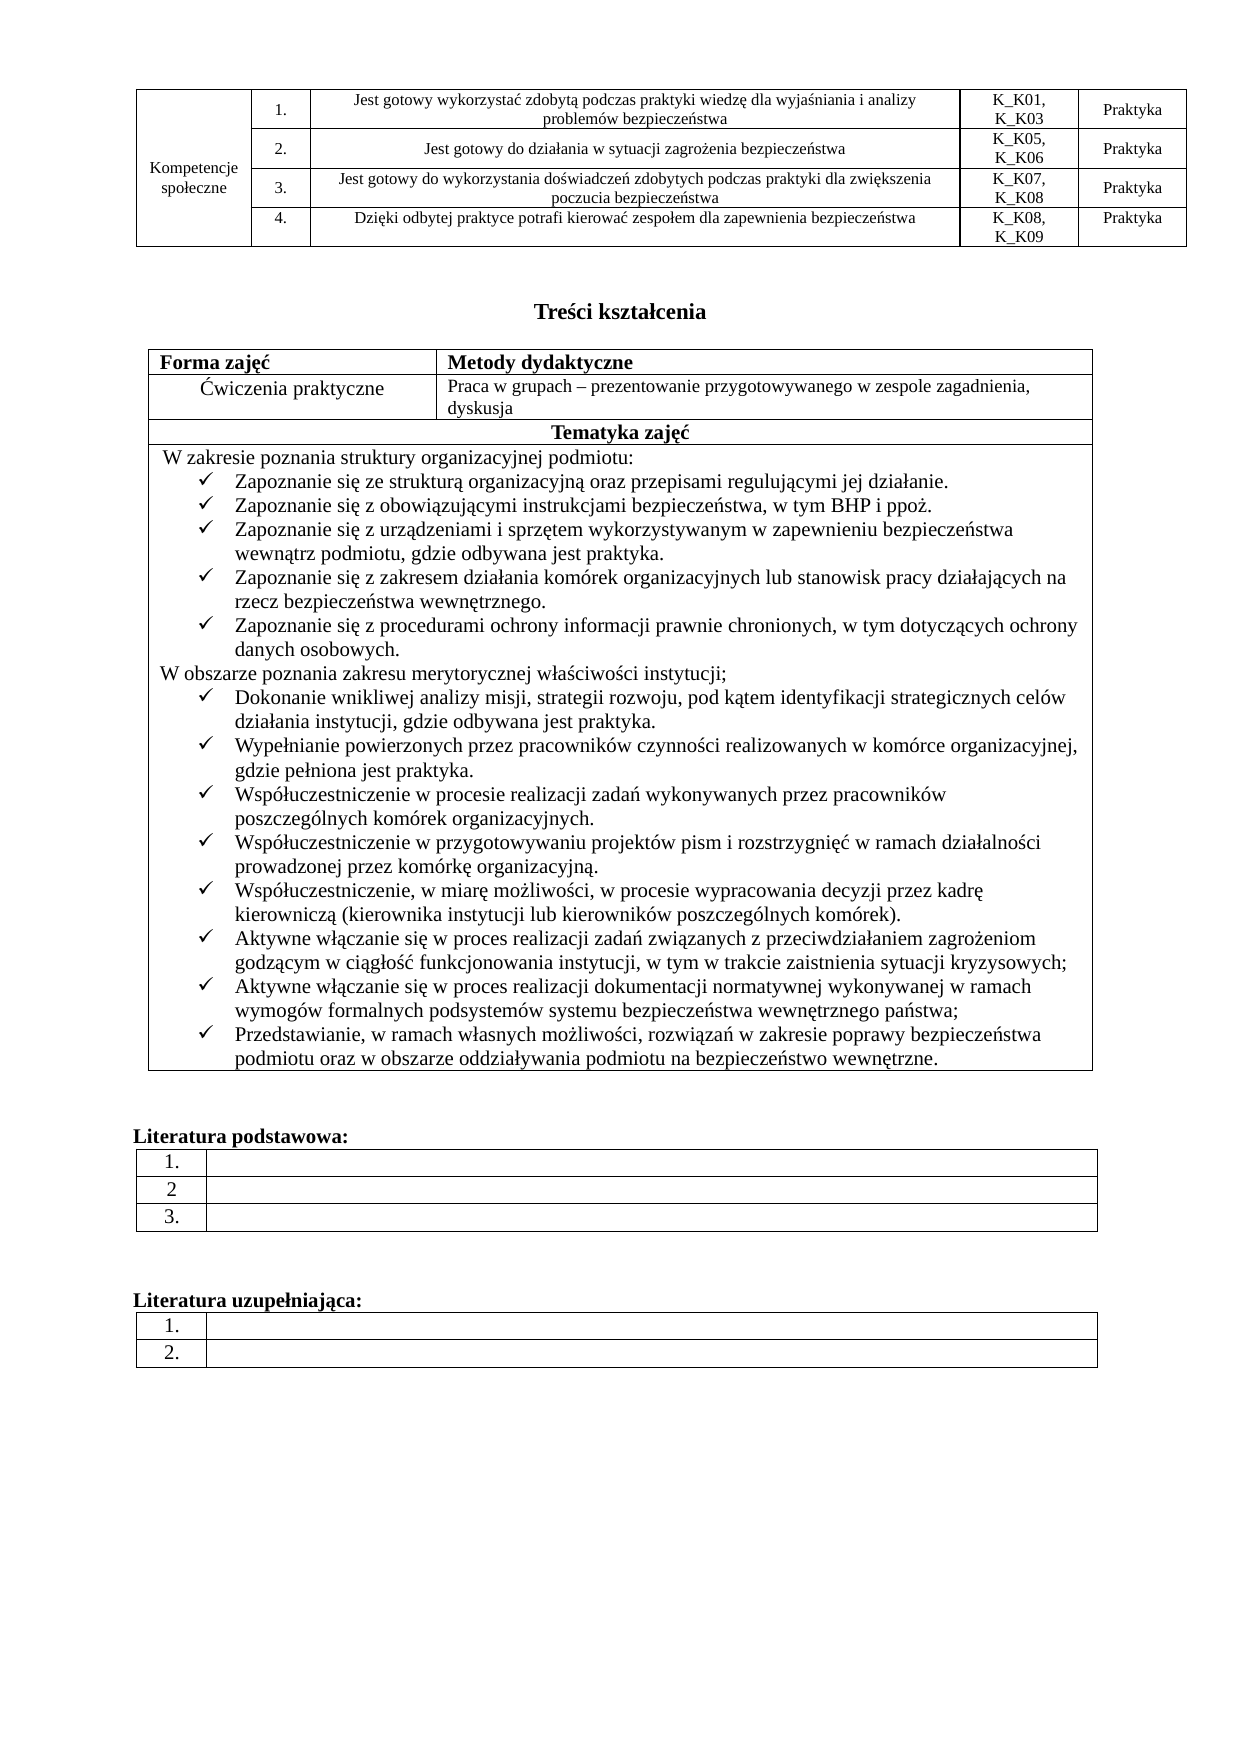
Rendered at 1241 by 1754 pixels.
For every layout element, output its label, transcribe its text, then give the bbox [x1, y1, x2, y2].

table_cell Jest gotowy do wykorzystania doświadczeń zdobytych podczas praktyki dla zwiększenia poczucia bezpieczeństwa [311, 169, 959, 207]
table_cell K_K08, K_K09 [961, 208, 1078, 246]
text Literatura uzupełniająca: [133, 1288, 1092, 1312]
table_cell Tematyka zajęć [149, 420, 1092, 444]
table_cell K_K07, K_K08 [961, 169, 1078, 207]
table_cell Dzięki odbytej praktyce potrafi kierować zespołem dla zapewnienia bezpieczeństwa [311, 208, 959, 246]
table_cell Kompetencje społeczne [137, 90, 251, 246]
table_cell Praktyka [1079, 90, 1186, 128]
table_cell 2 [137, 1177, 206, 1203]
table_header Metody dydaktyczne [437, 350, 1092, 374]
table_cell W zakresie poznania struktury organizacyjnej podmiotu: Zapoznanie się ze strukturą organizacyjną oraz przepisami regulującymi jej działanie. Zapoznanie się z obowiązującymi instrukcjami bezpieczeństwa, w tym BHP i ppoż. Zapoznanie się z urządzeniami i sprzętem wykorzystywanym w zapewnieniu bezpieczeństwa wewnątrz podmiotu, gdzie odbywana jest praktyka. Zapoznanie się z zakresem działania komórek organizacyjnych lub stanowisk pracy działających na rzecz bezpieczeństwa wewnętrznego. Zapoznanie się z procedurami ochrony informacji prawnie chronionych, w tym dotyczących ochrony danych osobowych. W obszarze poznania zakresu merytorycznej właściwości instytucji; Dokonanie wnikliwej analizy misji, strategii rozwoju, pod kątem identyfikacji strategicznych celów działania instytucji, gdzie odbywana jest praktyka. Wypełnianie powierzonych przez pracowników czynności realizowanych w komórce organizacyjnej, gdzie pełniona jest praktyka. Współuczestniczenie w procesie realizacji zadań wykonywanych przez pracowników poszczególnych komórek organizacyjnych. Współuczestniczenie w przygotowywaniu projektów pism i rozstrzygnięć w ramach działalności prowadzonej przez komórkę organizacyjną. Współuczestniczenie, w miarę możliwości, w procesie wypracowania decyzji przez kadrę kierowniczą (kierownika instytucji lub kierowników poszczególnych komórek). Aktywne włączanie się w proces realizacji zadań związanych z przeciwdziałaniem zagrożeniom godzącym w ciągłość funkcjonowania instytucji, w tym w trakcie zaistnienia sytuacji kryzysowych; Aktywne włączanie się w proces realizacji dokumentacji normatywnej wykonywanej w ramach wymogów formalnych podsystemów systemu bezpieczeństwa wewnętrznego państwa; Przedstawianie, w ramach własnych możliwości, rozwiązań w zakresie poprawy bezpieczeństwa podmiotu oraz w obszarze oddziaływania podmiotu na bezpieczeństwo wewnętrzne. [149, 445, 1092, 1070]
table_cell Praktyka [1079, 129, 1186, 167]
text Literatura podstawowa: [133, 1124, 1092, 1148]
table_header 1. [137, 1313, 206, 1339]
table_cell 2. [137, 1340, 206, 1367]
table_header [207, 1313, 1097, 1339]
text Treści kształcenia [148, 298, 1092, 324]
table_cell [207, 1177, 1097, 1203]
table_cell Praktyka [1079, 169, 1186, 207]
table_cell [207, 1340, 1097, 1367]
table_header Forma zajęć [149, 350, 436, 374]
table_cell Praktyka [1079, 208, 1186, 246]
table_cell [207, 1204, 1097, 1231]
table_header 1. [137, 1150, 206, 1176]
table_cell Ćwiczenia praktyczne [149, 375, 436, 418]
table_cell Jest gotowy do działania w sytuacji zagrożenia bezpieczeństwa [311, 129, 959, 167]
table_cell Praca w grupach – prezentowanie przygotowywanego w zespole zagadnienia, dyskusja [437, 375, 1092, 418]
table_cell 2. [252, 129, 310, 167]
table_cell 3. [137, 1204, 206, 1231]
table_cell Jest gotowy wykorzystać zdobytą podczas praktyki wiedzę dla wyjaśniania i analizy problemów bezpieczeństwa [311, 90, 959, 128]
table_cell 1. [252, 90, 310, 128]
table_cell 4. [252, 208, 310, 246]
table_cell K_K05, K_K06 [961, 129, 1078, 167]
table_header [207, 1150, 1097, 1176]
table_cell 3. [252, 169, 310, 207]
table_cell K_K01, K_K03 [961, 90, 1078, 128]
